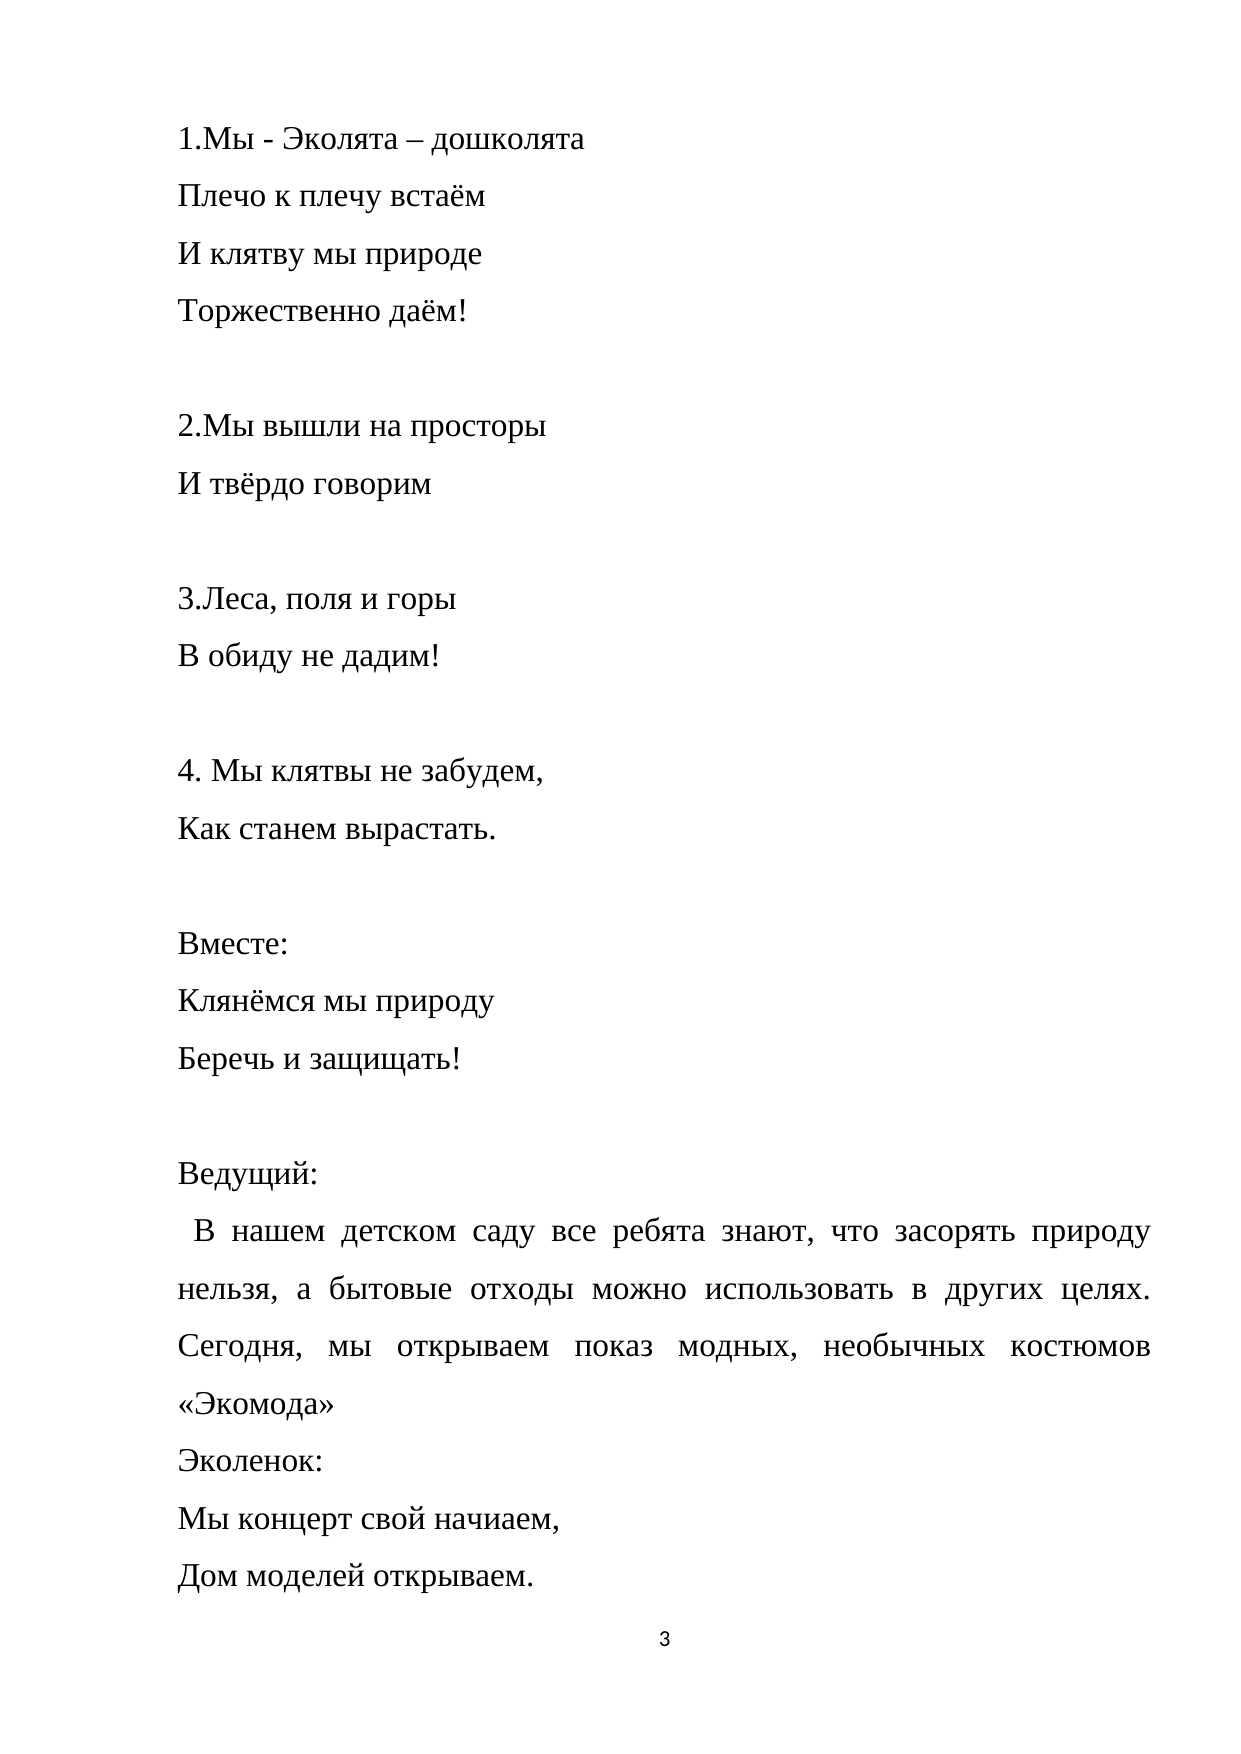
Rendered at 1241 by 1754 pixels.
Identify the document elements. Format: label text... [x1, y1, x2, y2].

text Плечо к плечу встаём [177, 176, 1152, 214]
text 2.Мы вышли на просторы [177, 406, 1152, 444]
text 4. Мы клятвы не забудем, [177, 751, 1152, 789]
text Эколенок: [177, 1441, 1152, 1479]
text Беречь и защищать! [177, 1038, 1152, 1076]
text В нашем детском саду все ребята знают, что засорять природу нельзя, а бытовые отходы можно использовать в других целях. Сегодня, мы открываем показ модных, необычных костюмов «Экомода» [177, 1211, 1152, 1421]
text Как станем вырастать. [177, 808, 1152, 846]
text В обиду не дадим! [177, 636, 1152, 674]
text И клятву мы природе [177, 233, 1152, 271]
text Клянёмся мы природу [177, 981, 1152, 1019]
text Торжественно даём! [177, 291, 1152, 329]
text 3.Леса, поля и горы [177, 578, 1152, 616]
text Вместе: [177, 923, 1152, 961]
text 1.Мы - Эколята – дошколята [177, 118, 1152, 156]
text Дом моделей открываем. [177, 1556, 1152, 1594]
text Ведущий: [177, 1153, 1152, 1191]
text И твёрдо говорим [177, 463, 1152, 501]
text Мы концерт свой начиаем, [177, 1498, 1152, 1536]
